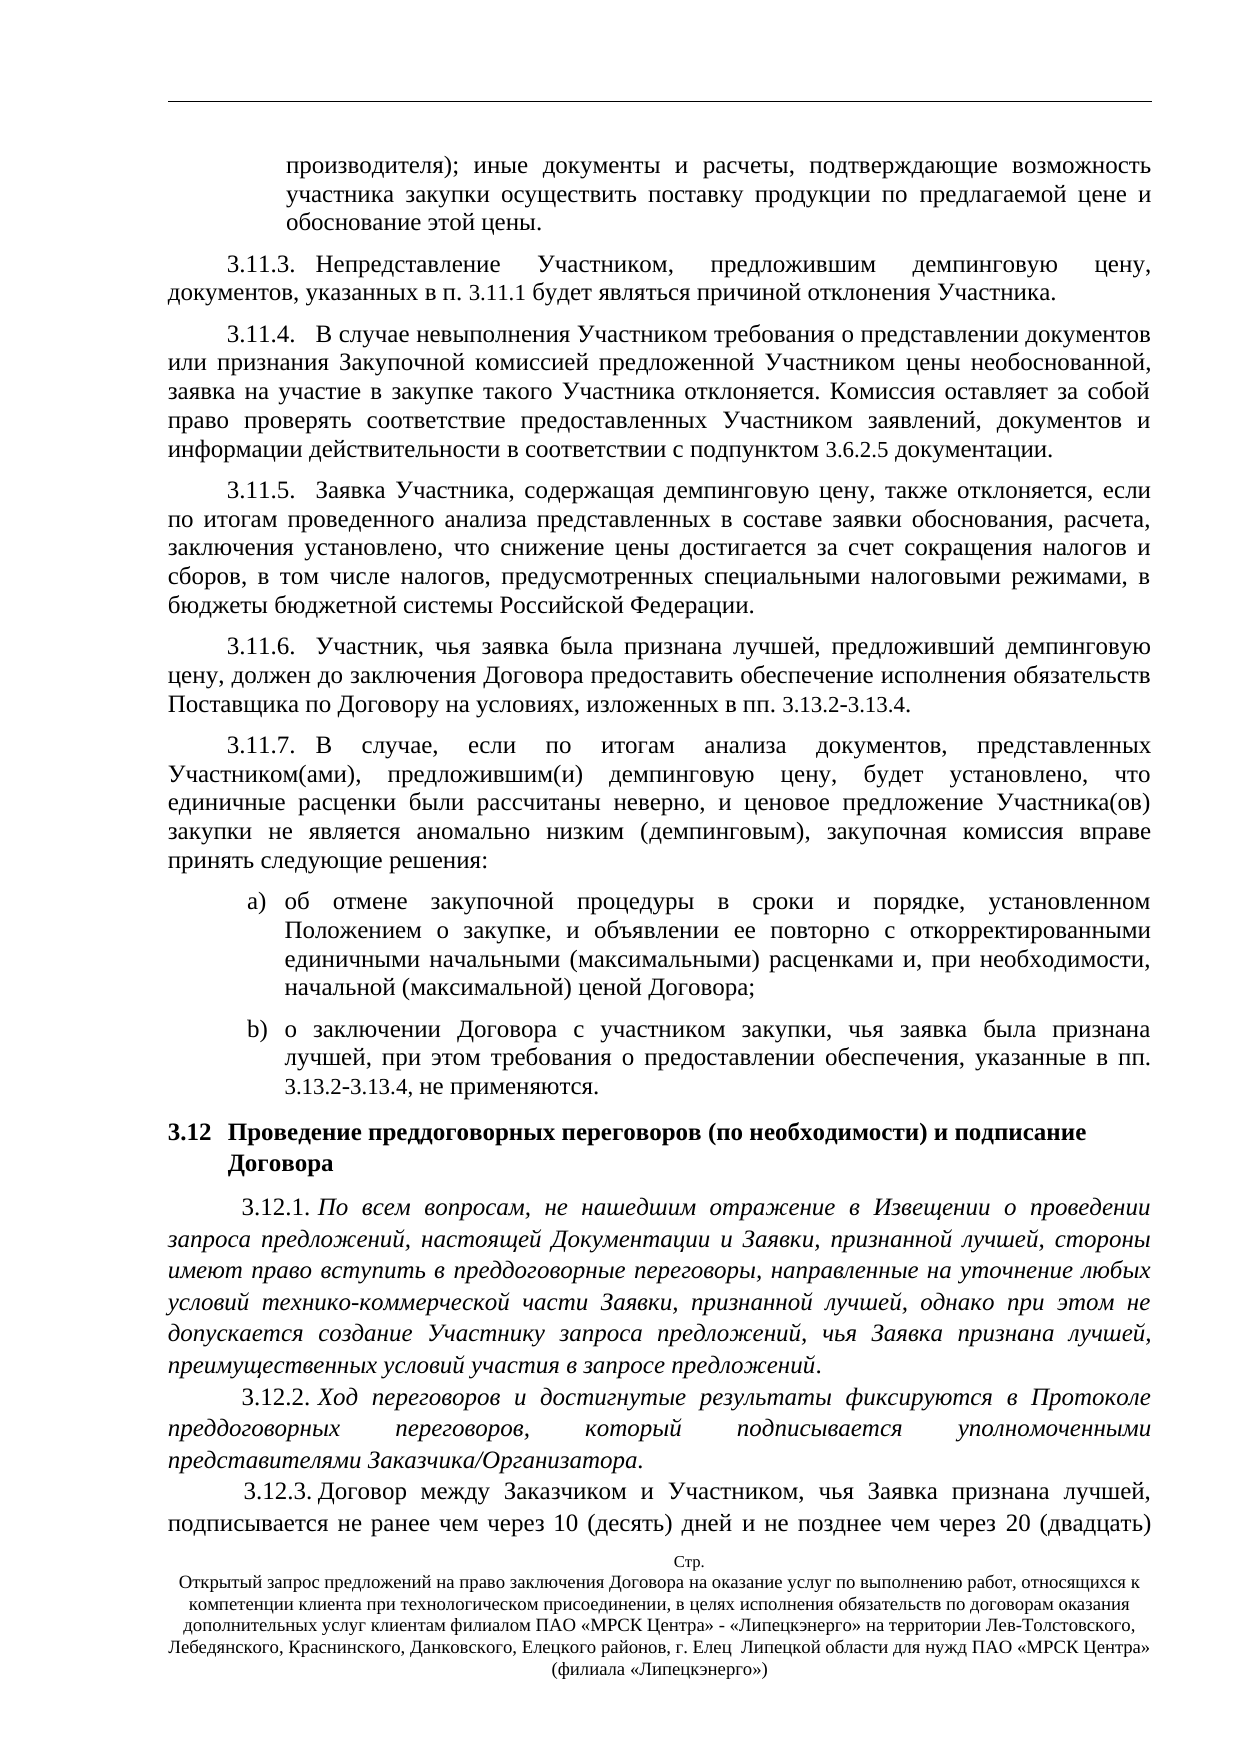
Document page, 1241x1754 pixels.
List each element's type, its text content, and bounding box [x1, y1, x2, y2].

list Ход переговоров и достигнутые результаты фиксируются в Протоколе преддоговорных переговоров, который подписывается уполномоченными представителями Заказчика/Организатора. [168, 1382, 1152, 1473]
list В случае невыполнения Участником требования о представлении документов или признания Закупочной комиссией предложенной Участником цены необоснованной, заявка на участие в закупке такого Участника отклоняется. Комиссия оставляет за собой право проверять соответствие предоставленных Участником заявлений, документов и информации действительности в соответствии с подпунктом 3.6.2.5 документации. [168, 319, 1152, 462]
subtitle Проведение преддоговорных переговоров (по необходимости) и подписание Договора [168, 1117, 1152, 1177]
list о заключении Договора с участником закупки, чья заявка была признана лучшей, при этом требования о предоставлении обеспечения, указанные в пп. 3.13.2-3.13.4, не применяются. [247, 1014, 1152, 1100]
list об отмене закупочной процедуры в сроки и порядке, установленном Положением о закупке, и объявлении ее повторно с откорректированными единичными начальными (максимальными) расценками и, при необходимости, начальной (максимальной) ценой Договора; [247, 886, 1152, 1001]
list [168, 1476, 1152, 1537]
list В случае, если по итогам анализа документов, представленных Участником(ами), предложившим(и) демпинговую цену, будет установлено, что единичные расценки были рассчитаны неверно, и ценовое предложение Участника(ов) закупки не является аномально низким (демпинговым), закупочная комиссия вправе принять следующие решения: [168, 730, 1152, 874]
list Непредставление Участником, предложившим демпинговую цену, документов, указанных в п. 3.11.1 будет являться причиной отклонения Участника. [168, 249, 1152, 306]
list По всем вопросам, не нашедшим отражение в Извещении о проведении запроса предложений, настоящей Документации и Заявки, признанной лучшей, стороны имеют право вступить в преддоговорные переговоры, направленные на уточнение любых условий технико-коммерческой части Заявки, признанной лучшей, однако при этом не допускается создание Участнику запроса предложений, чья Заявка признана лучшей, преимущественных условий участия в запросе предложений. [168, 1192, 1152, 1379]
list Участник, чья заявка была признана лучшей, предложивший демпинговую цену, должен до заключения Договора предоставить обеспечение исполнения обязательств Поставщика по Договору на условиях, изложенных в пп. 3.13.2-3.13.4. [168, 631, 1152, 717]
list Заявка Участника, содержащая демпинговую цену, также отклоняется, если по итогам проведенного анализа представленных в составе заявки обоснования, расчета, заключения установлено, что снижение цены достигается за счет сокращения налогов и сборов, в том числе налогов, предусмотренных специальными налоговыми режимами, в бюджеты бюджетной системы Российской Федерации. [168, 475, 1152, 619]
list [241, 150, 1152, 236]
